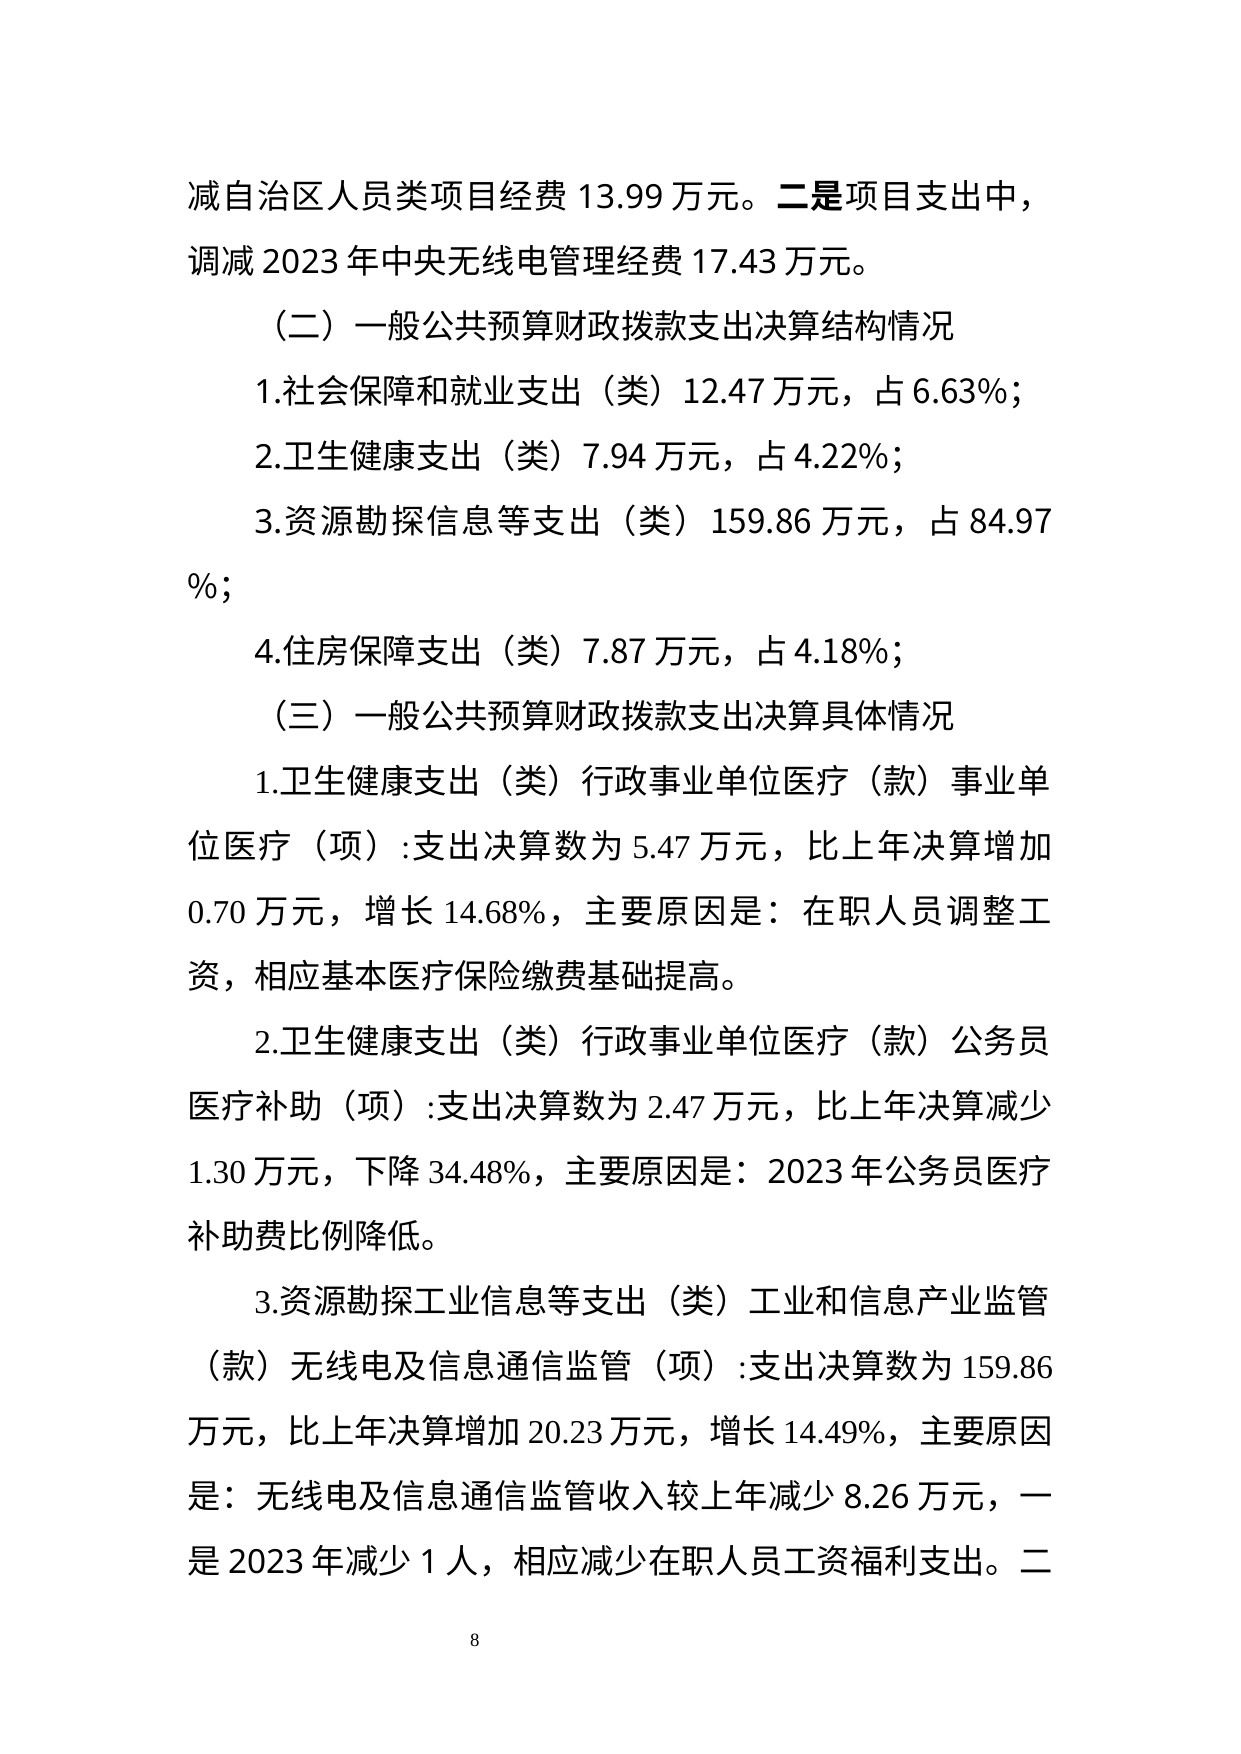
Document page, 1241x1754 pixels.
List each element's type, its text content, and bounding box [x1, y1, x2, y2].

list 3.资源勘探信息等支出（类）159.86万元，占84.97%； [187, 487, 1053, 617]
text 1.卫生健康支出（类）行政事业单位医疗（款）事业单位医疗（项）:支出决算数为5.47万元，比上年决算增加0.70万元，增长14.68%，主要原因是：在职人员调整工资，相应基本医疗保险缴费基础提高。 [187, 747, 1053, 1007]
text 2.卫生健康支出（类）行政事业单位医疗（款）公务员医疗补助（项）:支出决算数为2.47万元，比上年决算减少1.30万元，下降34.48%，主要原因是：2023年公务员医疗补助费比例降低。 [187, 1007, 1053, 1267]
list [187, 162, 1053, 292]
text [187, 1267, 1053, 1592]
list （二）一般公共预算财政拨款支出决算结构情况 [187, 292, 1053, 357]
list （三）一般公共预算财政拨款支出决算具体情况 [187, 682, 1053, 747]
list 1.社会保障和就业支出（类）12.47万元，占6.63%； [187, 357, 1053, 422]
list 2.卫生健康支出（类）7.94万元，占4.22%； [187, 422, 1053, 487]
list 4.住房保障支出（类）7.87万元，占4.18%； [187, 617, 1053, 682]
